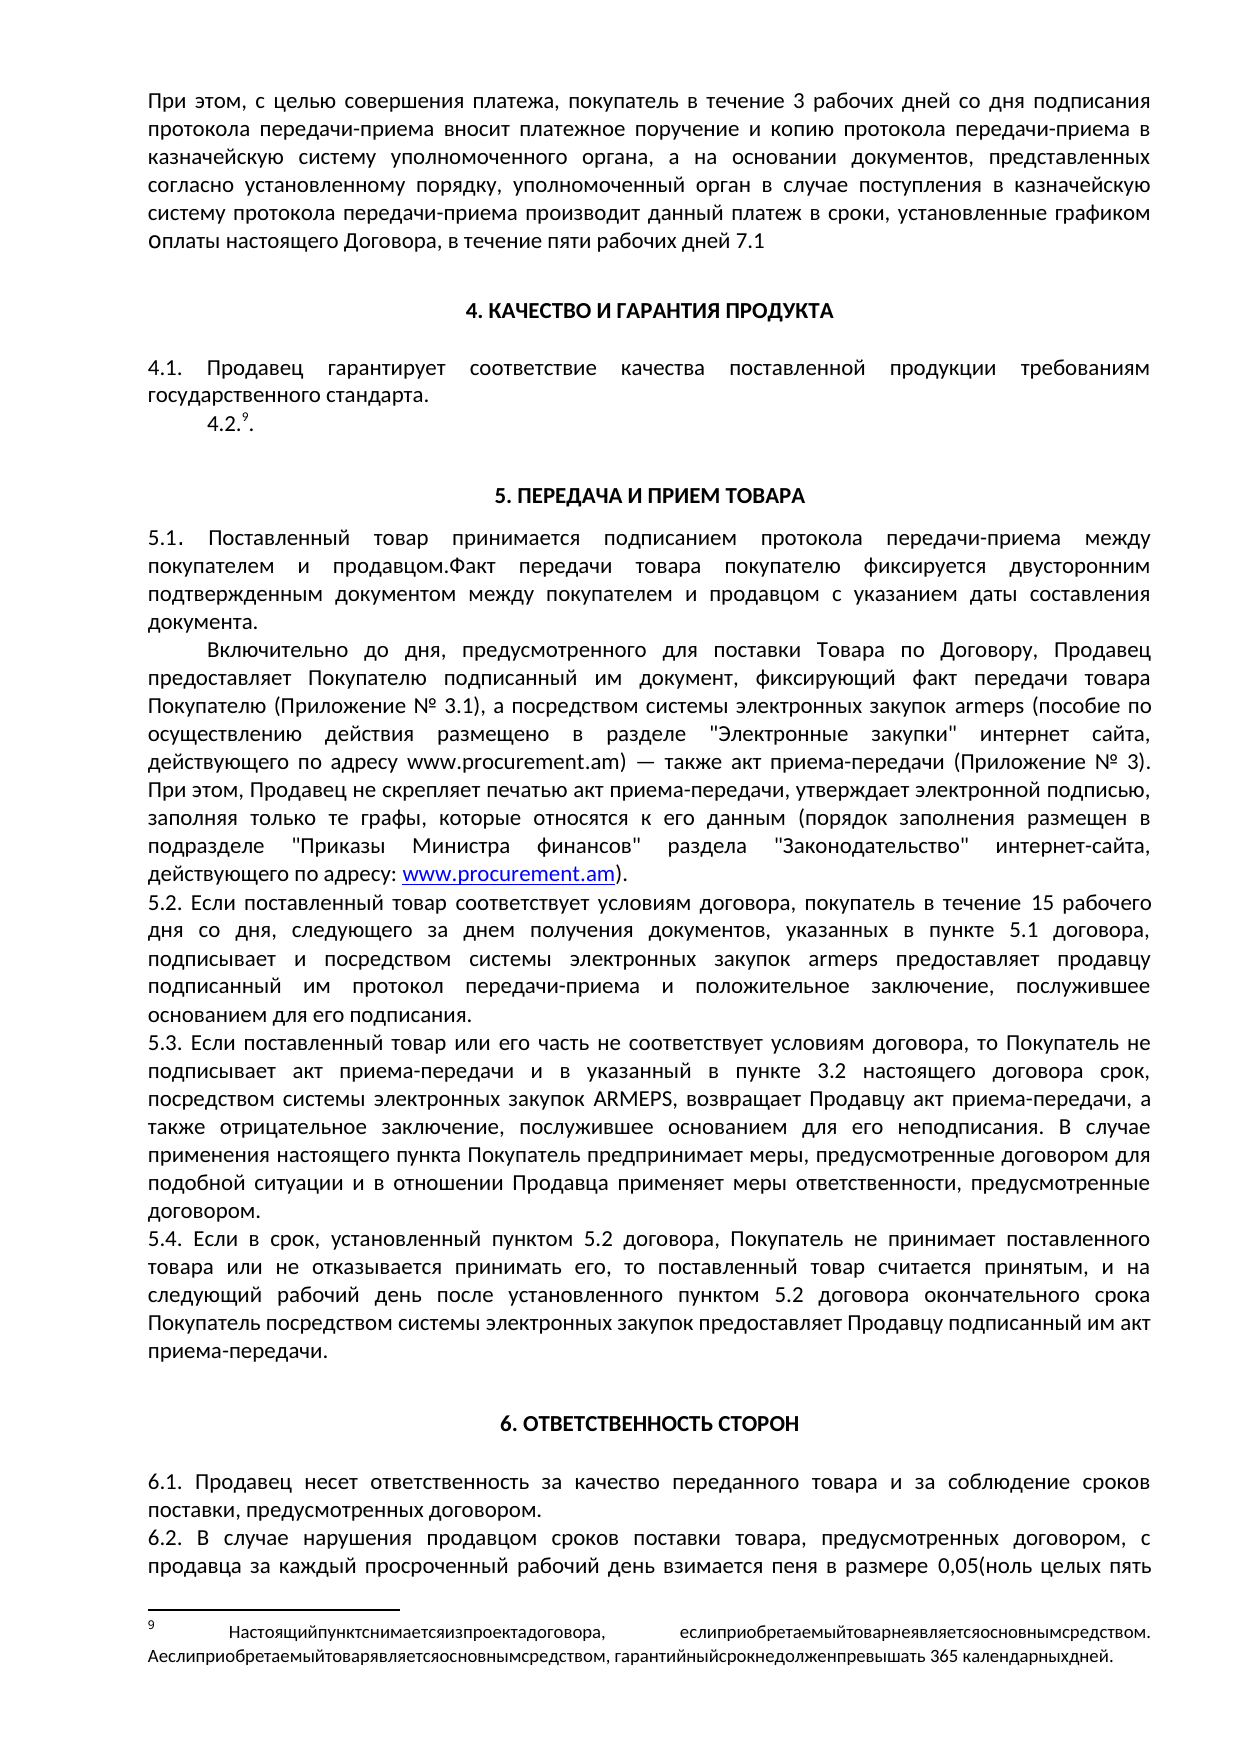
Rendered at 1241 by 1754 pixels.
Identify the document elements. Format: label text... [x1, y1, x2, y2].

text 5.2. Если поставленный товар соответствует условиям договора, покупатель в течение 15 рабочего дня со дня, следующего за днем получения документов, указанных в пункте 5.1 договора, подписывает и посредством системы электронных закупок armeps предоставляет продавцу подписанный им протокол передачи-приема и положительное заключение, послужившее основанием для его подписания. [148, 888, 1152, 1028]
text 4.2. . [148, 409, 1152, 437]
text При этом, с целью совершения платежа, покупатель в течение 3 рабочих дней со дня подписания протокола передачи-приема вносит платежное поручение и копию протокола передачи-приема в казначейскую систему уполномоченного органа, а на основании документов, представленных согласно установленному порядку, уполномоченный орган в случае поступления в казначейскую систему протокола передачи-приема производит данный платеж в сроки, установленные графиком օплаты настоящего Договора, в течение пяти рабочих дней 7.1 [148, 86, 1152, 254]
text 5.3. Если поставленный товар или его часть не соответствует условиям договора, то Покупатель не подписывает акт приема-передачи и в указанный в пункте 3.2 настоящего договора срок, посредством системы электронных закупок ARMEPS, возвращает Продавцу акт приема-передачи, а также отрицательное заключение, послужившее основанием для его неподписания. В случае применения настоящего пункта Покупатель предпринимает меры, предусмотренные договором для подобной ситуации и в отношении Продавца применяет меры ответственности, предусмотренные договором. [148, 1028, 1152, 1224]
text 6.1. Продавец несет ответственность за качество переданного товара и за соблюдение сроков поставки, предусмотренных договором. [148, 1467, 1152, 1523]
text 4. КАЧЕСТВО И ГАРАНТИЯ ПРОДУКТА [148, 297, 1152, 324]
text 4.1. Продавец гарантирует соответствие качества поставленной продукции требованиям государственного стандарта. [148, 353, 1152, 409]
text 5. ПЕРЕДАЧА И ПРИЕМ ТОВАРА [148, 481, 1152, 509]
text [148, 1523, 1152, 1579]
text 5.4. Если в срок, установленный пунктом 5.2 договора, Покупатель не принимает поставленного товара или не отказывается принимать его, то поставленный товар считается принятым, и на следующий рабочий день после установленного пунктом 5.2 договора окончательного срока Покупатель посредством системы электронных закупок предоставляет Продавцу подписанный им акт приема-передачи. [148, 1224, 1152, 1364]
text Включительно до дня, предусмотренного для поставки Товара по Договору, Продавец предоставляет Покупателю подписанный им документ, фиксирующий факт передачи товара Покупателю (Приложение № 3.1), а посредством системы электронных закупок armeps (пособие по осуществлению действия размещено в разделе "Электронные закупки" интернет сайта, действующего по адресу www.procurement.am) — также акт приема-передачи (Приложение № 3). При этом, Продавец не скрепляет печатью акт приема-передачи, утверждает электронной подписью, заполняя только те графы, которые относятся к его данным (порядок заполнения размещен в подразделе "Приказы Министра финансов" раздела "Законодательство" интернет-сайта, действующего по адресу: www.procurement.am). [148, 635, 1152, 888]
text 6. ОТВЕТСТВЕННОСТЬ СТОРОН [148, 1409, 1152, 1437]
text 5.1․ Поставленный товар принимается подписанием протокола передачи-приема между покупателем и продавцом.Факт передачи товара покупателю фиксируется двусторонним подтвержденным документом между покупателем и продавцом с указанием даты составления документа. [148, 523, 1152, 635]
